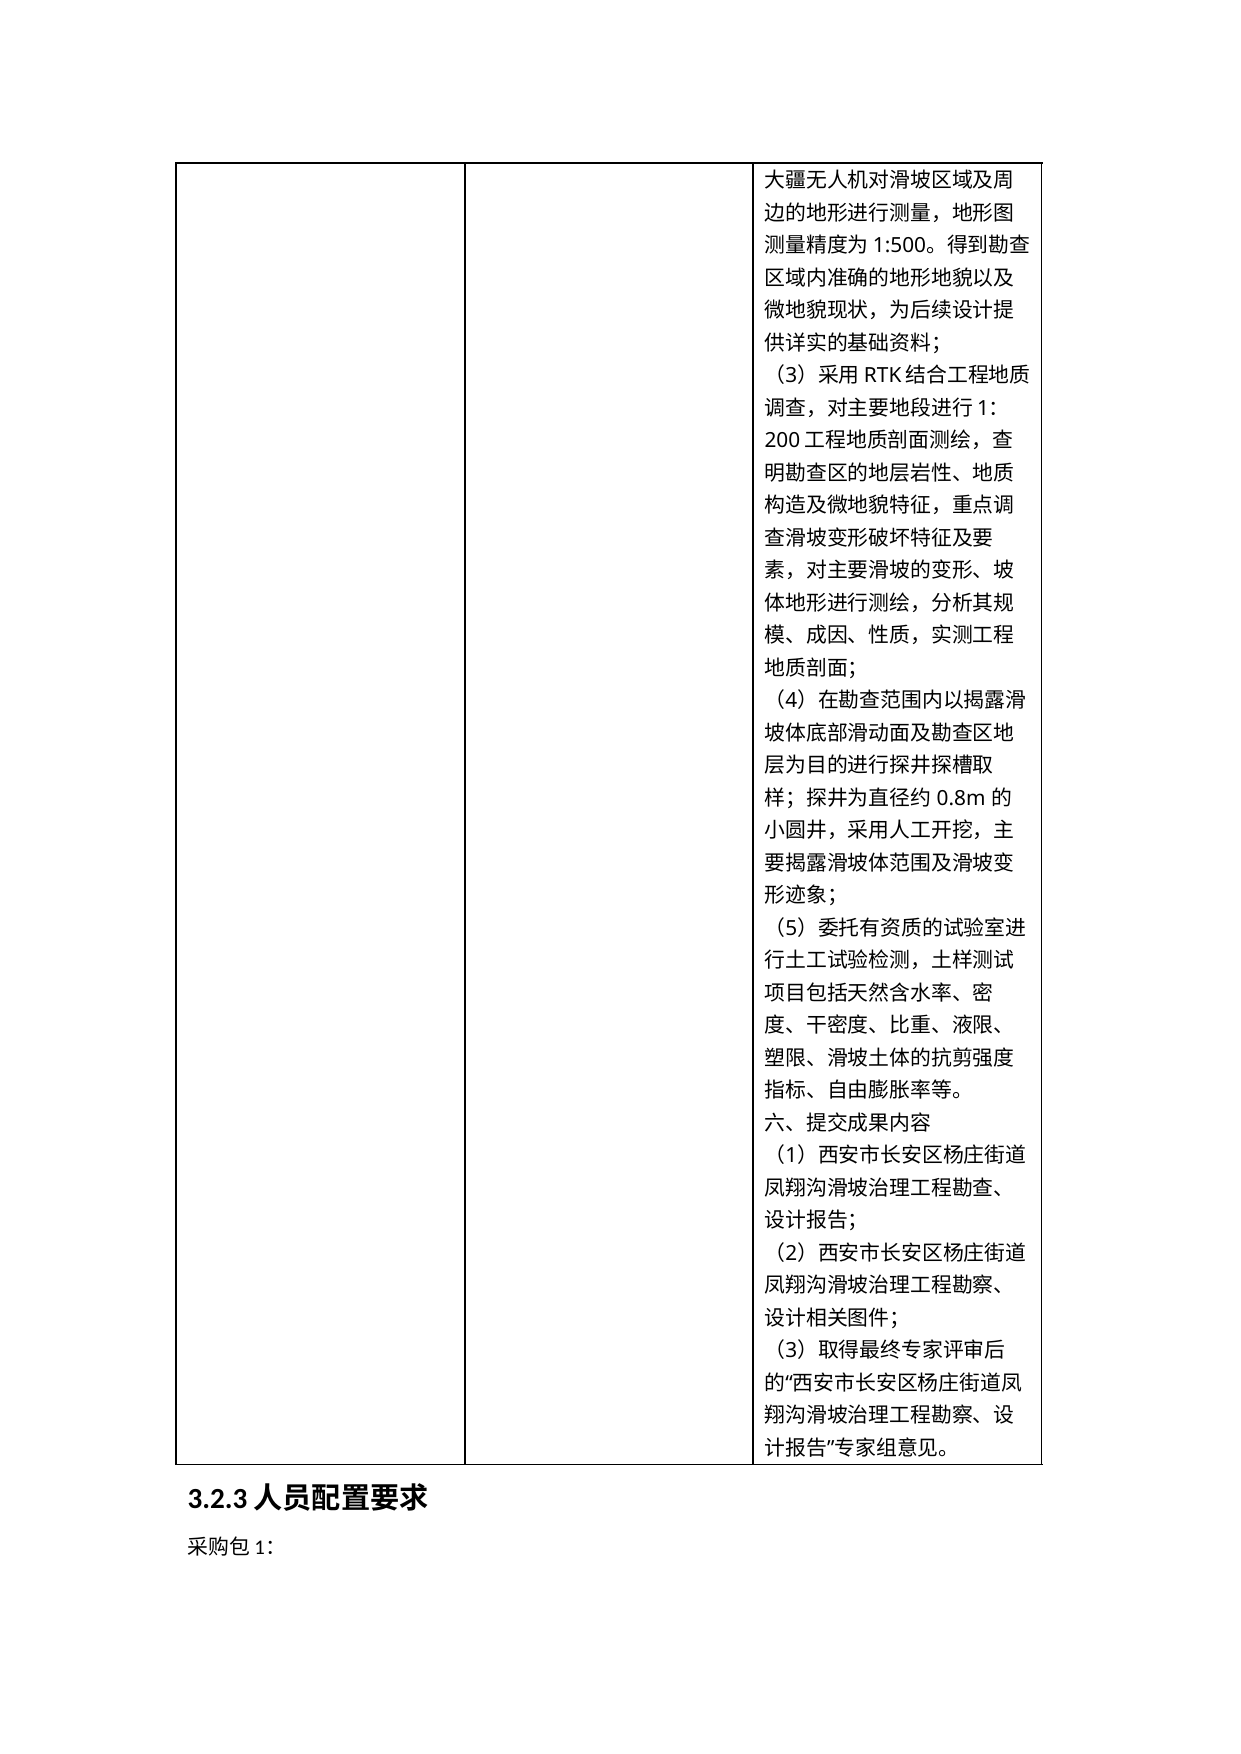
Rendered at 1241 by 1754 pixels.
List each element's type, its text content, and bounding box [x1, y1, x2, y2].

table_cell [754, 164, 1041, 1463]
text 3.2.3人员配置要求 [187, 1465, 1053, 1530]
text 采购包1： [187, 1530, 1053, 1563]
table_cell 1 [466, 164, 752, 1463]
table_cell [177, 164, 464, 1463]
